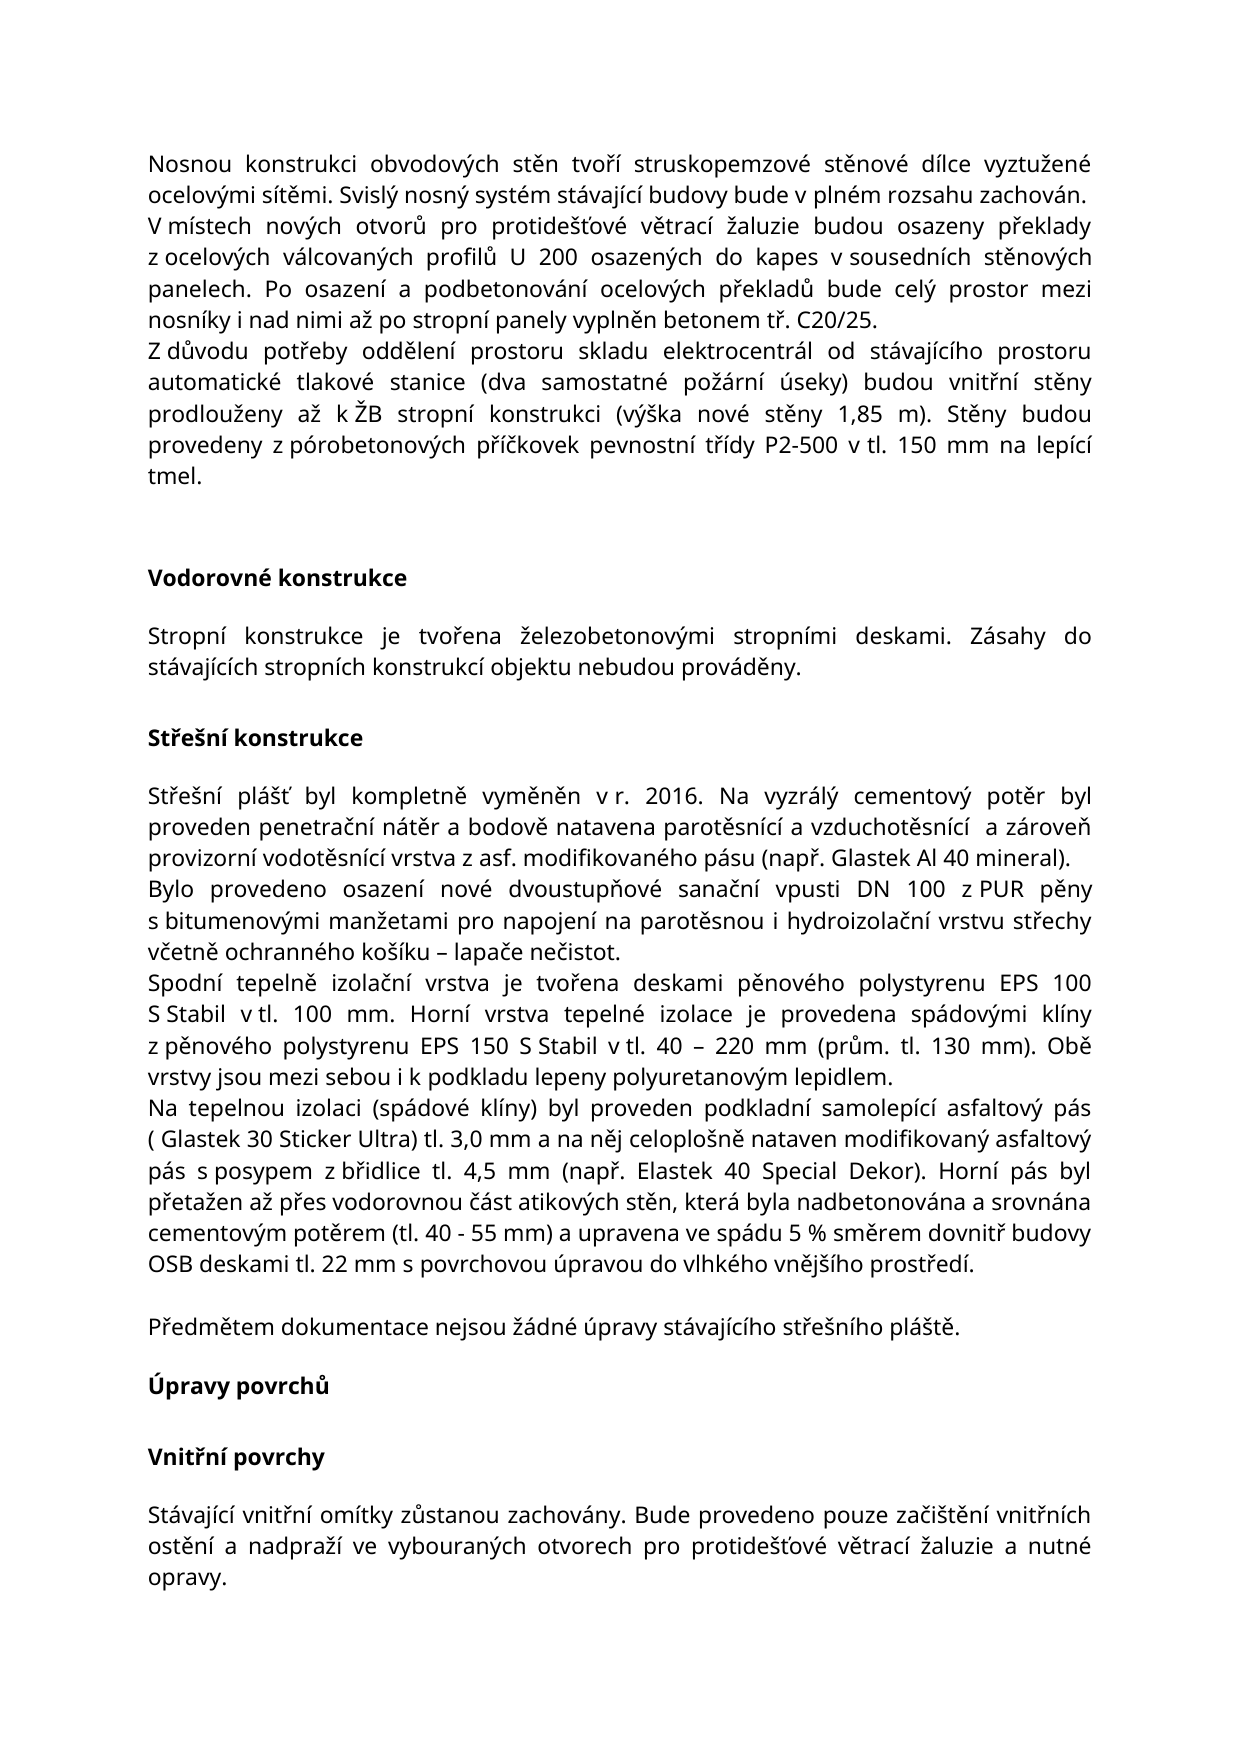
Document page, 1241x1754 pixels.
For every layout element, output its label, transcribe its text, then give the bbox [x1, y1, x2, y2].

text Stávající vnitřní omítky zůstanou zachovány. Bude provedeno pouze začištění vnitřních ostění a nadpraží ve vybouraných otvorech pro protidešťové větrací žaluzie a nutné opravy. [148, 1499, 1093, 1592]
text Střešní konstrukce [148, 722, 1093, 753]
text Bylo provedeno osazení nové dvoustupňové sanační vpusti DN 100 z PUR pěny s bitumenovými manžetami pro napojení na parotěsnou i hydroizolační vrstvu střechy včetně ochranného košíku – lapače nečistot. [148, 873, 1093, 967]
text Spodní tepelně izolační vrstva je tvořena deskami pěnového polystyrenu EPS 100 S Stabil v tl. 100 mm. Horní vrstva tepelné izolace je provedena spádovými klíny z pěnového polystyrenu EPS 150 S Stabil v tl. 40 – 220 mm (prům. tl. 130 mm). Obě vrstvy jsou mezi sebou i k podkladu lepeny polyuretanovým lepidlem. [148, 967, 1093, 1092]
text Nosnou konstrukci obvodových stěn tvoří struskopemzové stěnové dílce vyztužené ocelovými sítěmi. Svislý nosný systém stávající budovy bude v plném rozsahu zachován. [148, 148, 1093, 210]
text Vodorovné konstrukce [148, 562, 1093, 593]
text Stropní konstrukce je tvořena železobetonovými stropními deskami. Zásahy do stávajících stropních konstrukcí objektu nebudou prováděny. [148, 620, 1093, 682]
text Z důvodu potřeby oddělení prostoru skladu elektrocentrál od stávajícího prostoru automatické tlakové stanice (dva samostatné požární úseky) budou vnitřní stěny prodlouženy až k ŽB stropní konstrukci (výška nové stěny 1,85 m). Stěny budou provedeny z pórobetonových příčkovek pevnostní třídy P2-500 v tl. 150 mm na lepící tmel. [148, 335, 1093, 491]
text Vnitřní povrchy [148, 1441, 1093, 1472]
text V místech nových otvorů pro protidešťové větrací žaluzie budou osazeny překlady z ocelových válcovaných profilů U 200 osazených do kapes v sousedních stěnových panelech. Po osazení a podbetonování ocelových překladů bude celý prostor mezi nosníky i nad nimi až po stropní panely vyplněn betonem tř. C20/25. [148, 210, 1093, 335]
text Předmětem dokumentace nejsou žádné úpravy stávajícího střešního pláště. [148, 1311, 1093, 1342]
text Střešní plášť byl kompletně vyměněn v r. 2016. Na vyzrálý cementový potěr byl proveden penetrační nátěr a bodově natavena parotěsnící a vzduchotěsnící a zároveň provizorní vodotěsnící vrstva z asf. modifikovaného pásu (např. Glastek Al 40 mineral). [148, 780, 1093, 873]
text Úpravy povrchů [148, 1370, 1093, 1401]
text Na tepelnou izolaci (spádové klíny) byl proveden podkladní samolepící asfaltový pás ( Glastek 30 Sticker Ultra) tl. 3,0 mm a na něj celoplošně nataven modifikovaný asfaltový pás s posypem z břidlice tl. 4,5 mm (např. Elastek 40 Special Dekor). Horní pás byl přetažen až přes vodorovnou část atikových stěn, která byla nadbetonována a srovnána cementovým potěrem (tl. 40 - 55 mm) a upravena ve spádu 5 % směrem dovnitř budovy OSB deskami tl. 22 mm s povrchovou úpravou do vlhkého vnějšího prostředí. [148, 1092, 1093, 1280]
